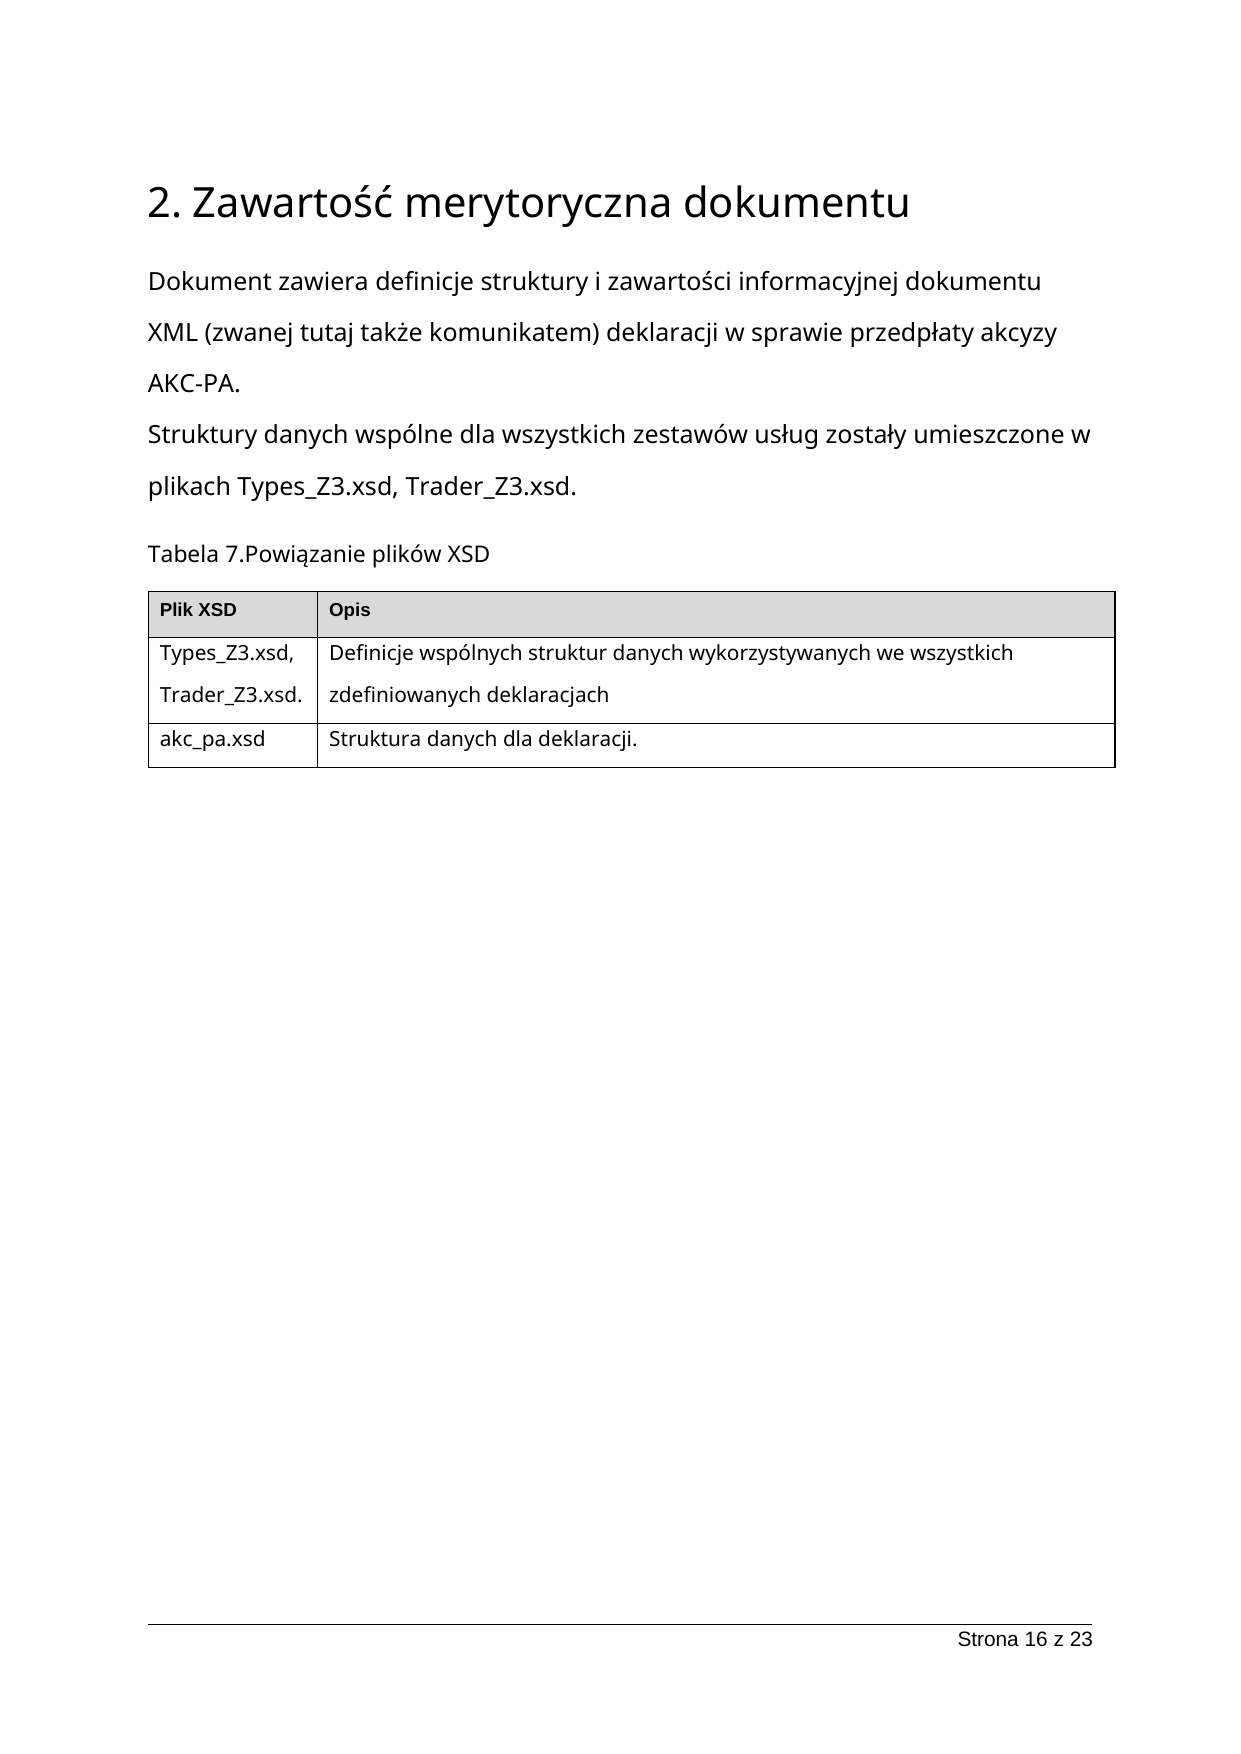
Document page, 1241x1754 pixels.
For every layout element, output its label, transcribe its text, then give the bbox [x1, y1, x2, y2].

text Dokument zawiera definicje struktury i zawartości informacyjnej dokumentu XML (zwanej tutaj także komunikatem) deklaracji w sprawie przedpłaty akcyzy AKC-PA. [148, 264, 1092, 400]
table_cell Struktura danych dla deklaracji. [318, 724, 1114, 767]
table_header Opis [318, 592, 1114, 637]
table_cell Definicje wspólnych struktur danych wykorzystywanych we wszystkich zdefiniowanych deklaracjach [318, 638, 1114, 723]
table_cell Types_Z3.xsd, Trader_Z3.xsd. [149, 638, 317, 723]
table_header Plik XSD [149, 592, 317, 637]
text Tabela 7.Powiązanie plików XSD [148, 538, 1092, 569]
subtitle Zawartość merytoryczna dokumentu [148, 173, 1092, 229]
text Struktury danych wspólne dla wszystkich zestawów usług zostały umieszczone w plikach Types_Z3.xsd, Trader_Z3.xsd. [148, 417, 1092, 502]
table_cell akc_pa.xsd [149, 724, 317, 767]
